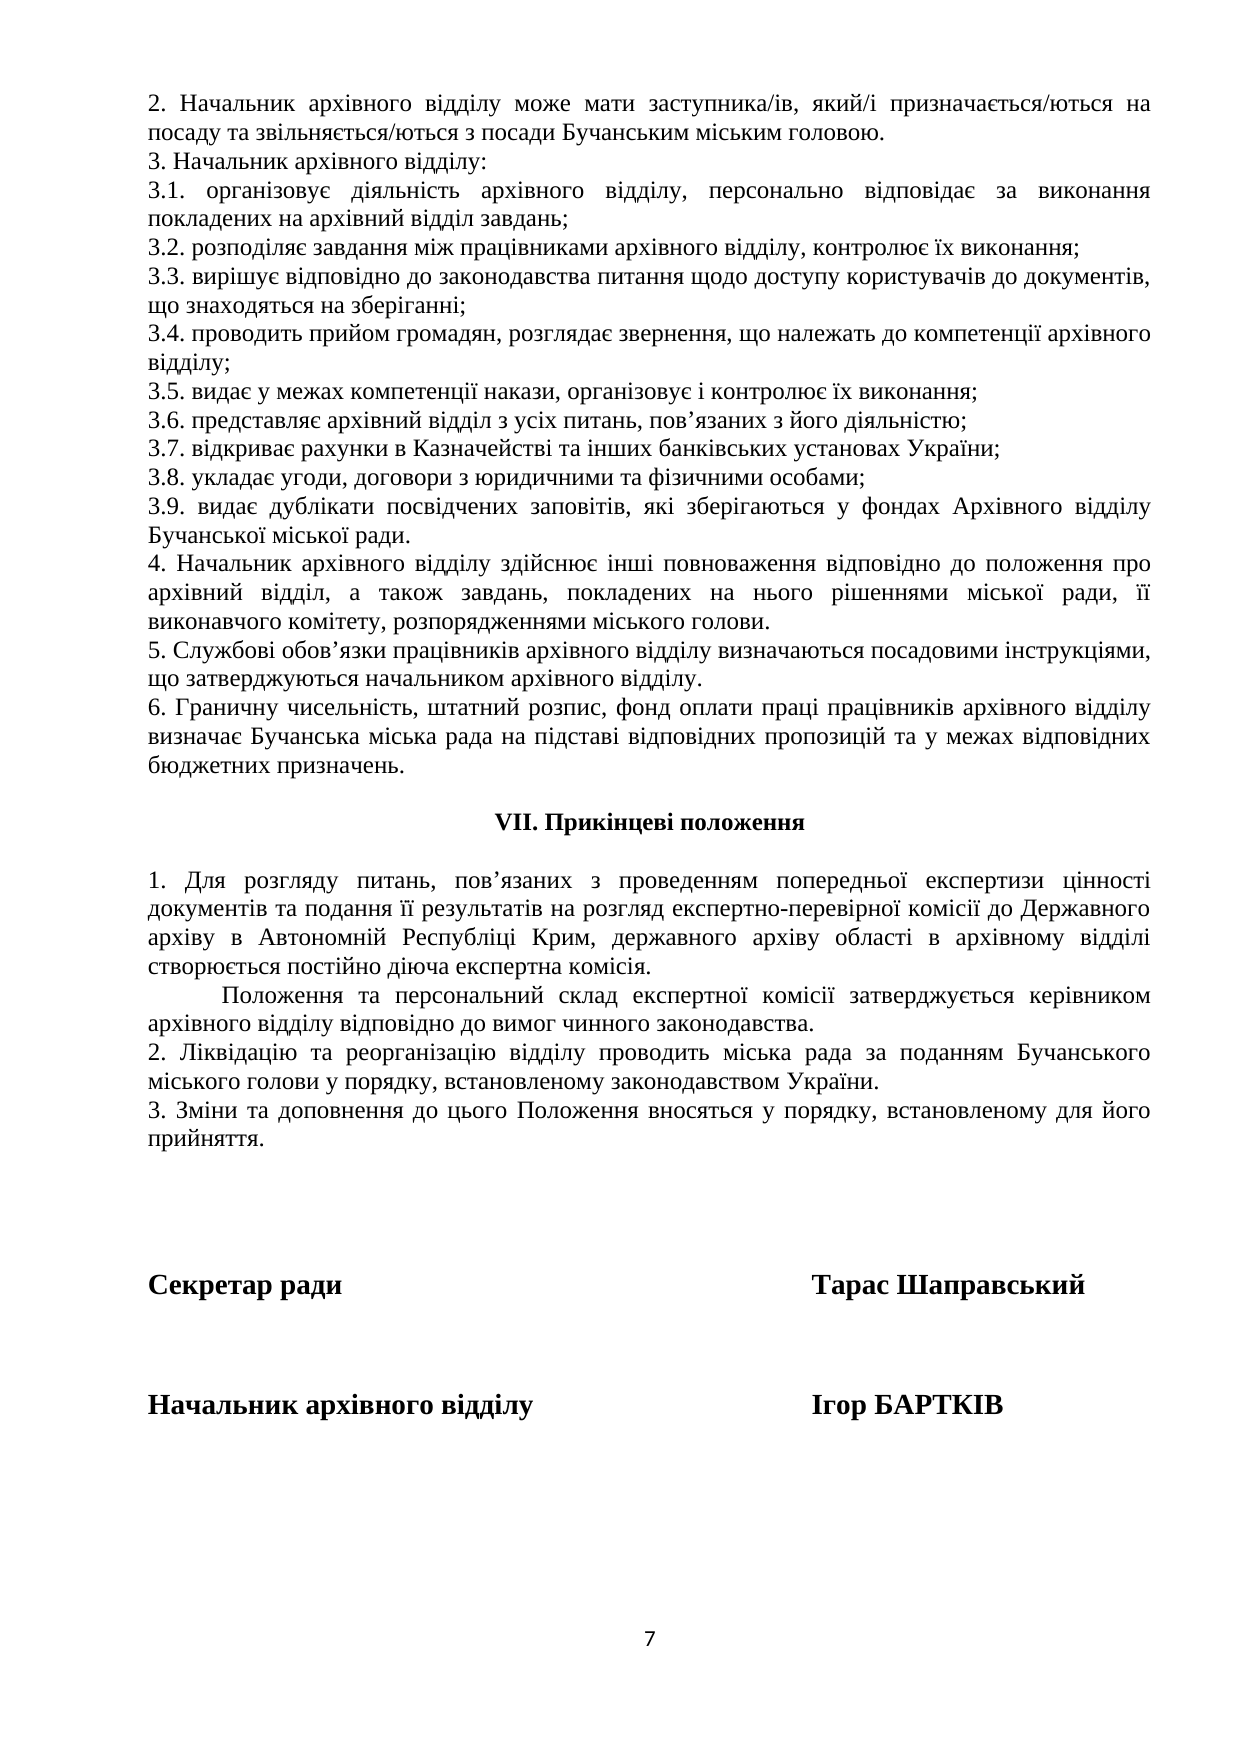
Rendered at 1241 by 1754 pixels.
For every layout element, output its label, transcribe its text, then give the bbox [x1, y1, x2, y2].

text Секретар ради Тарас Шаправський [148, 1267, 1152, 1301]
text 3.9. видає дублікати посвідчених заповітів, які зберігаються у фондах Архівного відділу Бучанської міської ради. [148, 491, 1152, 548]
text 4. Начальник архівного відділу здійснює інші повноваження відповідно до положення про архівний відділ, а також завдань, покладених на нього рішеннями міської ради, її виконавчого комітету, розпорядженнями міського голови. [148, 548, 1152, 635]
text 3. Зміни та доповнення до цього Положення вносяться у порядку, встановленому для його прийняття. [148, 1095, 1152, 1152]
text 2. Начальник архівного відділу може мати заступника/ів, який/і призначається/ються на посаду та звільняється/ються з посади Бучанським міським головою. [148, 88, 1152, 146]
text 3.3. вирішує відповідно до законодавства питання щодо доступу користувачів до документів, що знаходяться на зберіганні; [148, 261, 1152, 318]
text 2. Ліквідацію та реорганізацію відділу проводить міська рада за поданням Бучанського міського голови у порядку, встановленому законодавством України. [148, 1037, 1152, 1095]
text 6. Граничну чисельність, штатний розпис, фонд оплати праці працівників архівного відділу визначає Бучанська міська рада на підставі відповідних пропозицій та у межах відповідних бюджетних призначень. [148, 692, 1152, 778]
text 3.7. відкриває рахунки в Казначействі та інших банківських установах України; [148, 433, 1152, 462]
text 3.1. організовує діяльність архівного відділу, персонально відповідає за виконання покладених на архівний відділ завдань; [148, 175, 1152, 232]
text 3.4. проводить прийом громадян, розглядає звернення, що належать до компетенції архівного відділу; [148, 318, 1152, 376]
text 3.6. представляє архівний відділ з усіх питань, пов’язаних з його діяльністю; [148, 405, 1152, 433]
text 3. Начальник архівного відділу: [148, 146, 1152, 175]
text 1. Для розгляду питань, пов’язаних з проведенням попередньої експертизи цінності документів та подання її результатів на розгляд експертно-перевірної комісії до Державного архіву в Автономній Республіці Крим, державного архіву області в архівному відділі створюється постійно діюча експертна комісія. [148, 865, 1152, 980]
text Положення та персональний склад експертної комісії затверджується керівником архівного відділу відповідно до вимог чинного законодавства. [148, 980, 1152, 1037]
text 3.5. видає у межах компетенції накази, організовує і контролює їх виконання; [148, 376, 1152, 405]
text 3.2. розподіляє завдання між працівниками архівного відділу, контролює їх виконання; [148, 232, 1152, 261]
text Начальник архівного відділу Ігор БАРТКІВ [148, 1387, 1152, 1421]
text 5. Службові обов’язки працівників архівного відділу визначаються посадовими інструкціями, що затверджуються начальником архівного відділу. [148, 635, 1152, 692]
text 3.8. укладає угоди, договори з юридичними та фізичними особами; [148, 462, 1152, 491]
text VІІ. Прикінцеві положення [148, 807, 1152, 836]
